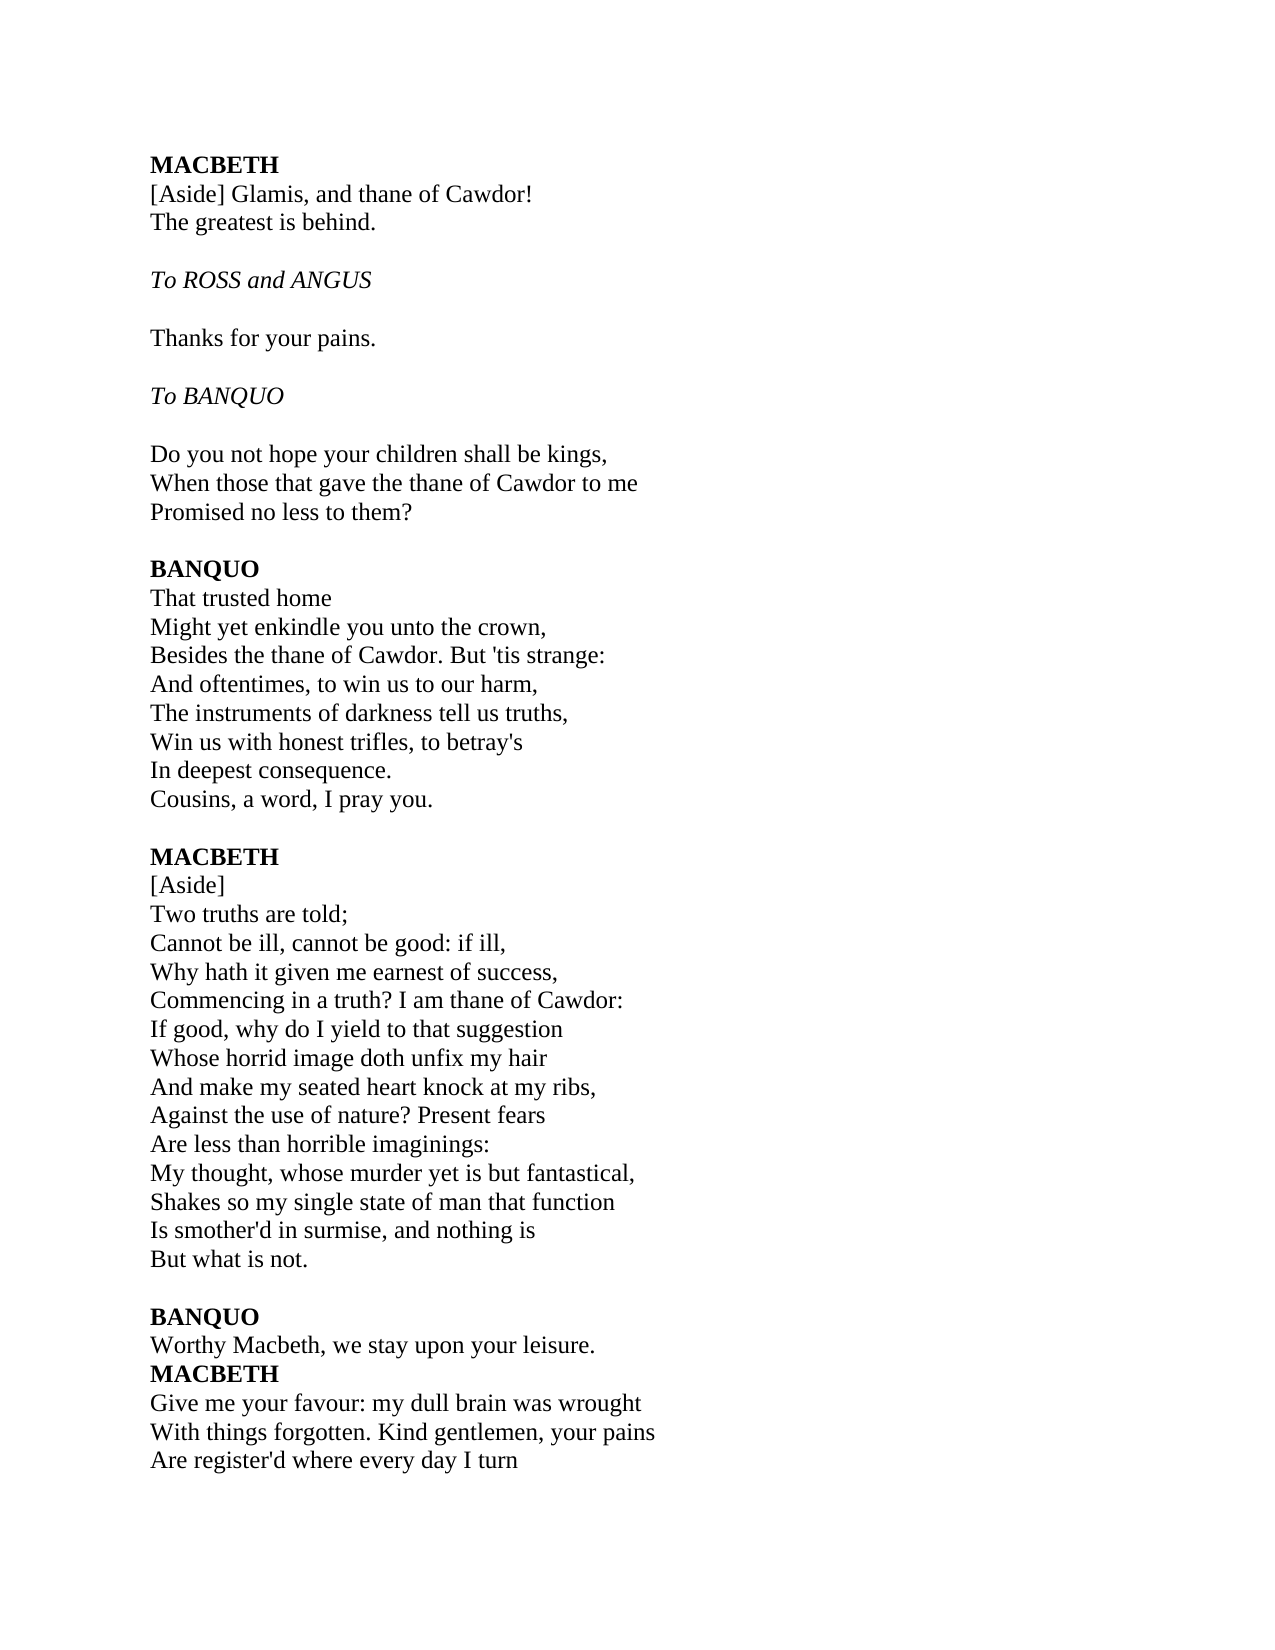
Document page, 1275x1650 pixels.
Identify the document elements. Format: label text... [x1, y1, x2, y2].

text BANQUO [150, 1302, 1125, 1330]
text [Aside] Glamis, and thane of Cawdor! The greatest is behind. [150, 179, 1125, 236]
text BANQUO [150, 554, 1125, 583]
text Do you not hope your children shall be kings, When those that gave the thane of Cawdor to me Promised no less to them? [150, 439, 1125, 525]
text That trusted home Might yet enkindle you unto the crown, Besides the thane of Cawdor. But 'tis strange: And oftentimes, to win us to our harm, The instruments of darkness tell us truths, Win us with honest trifles, to betray's In deepest consequence. Cousins, a word, I pray you. [150, 583, 1125, 813]
text Two truths are told; Cannot be ill, cannot be good: if ill, Why hath it given me earnest of success, Commencing in a truth? I am thane of Cawdor: If good, why do I yield to that suggestion Whose horrid image doth unfix my hair And make my seated heart knock at my ribs, Against the use of nature? Present fears Are less than horrible imaginings: My thought, whose murder yet is but fantastical, Shakes so my single state of man that function Is smother'd in surmise, and nothing is But what is not. [150, 899, 1125, 1273]
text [150, 1388, 1125, 1474]
text Worthy Macbeth, we stay upon your leisure. [150, 1330, 1125, 1359]
text MACBETH [150, 842, 1125, 870]
text To BANQUO [150, 381, 1125, 410]
text Thanks for your pains. [150, 323, 1125, 352]
text MACBETH [150, 150, 1125, 179]
text [Aside] [150, 870, 1125, 899]
text MACBETH [150, 1359, 1125, 1388]
text To ROSS and ANGUS [150, 265, 1125, 294]
